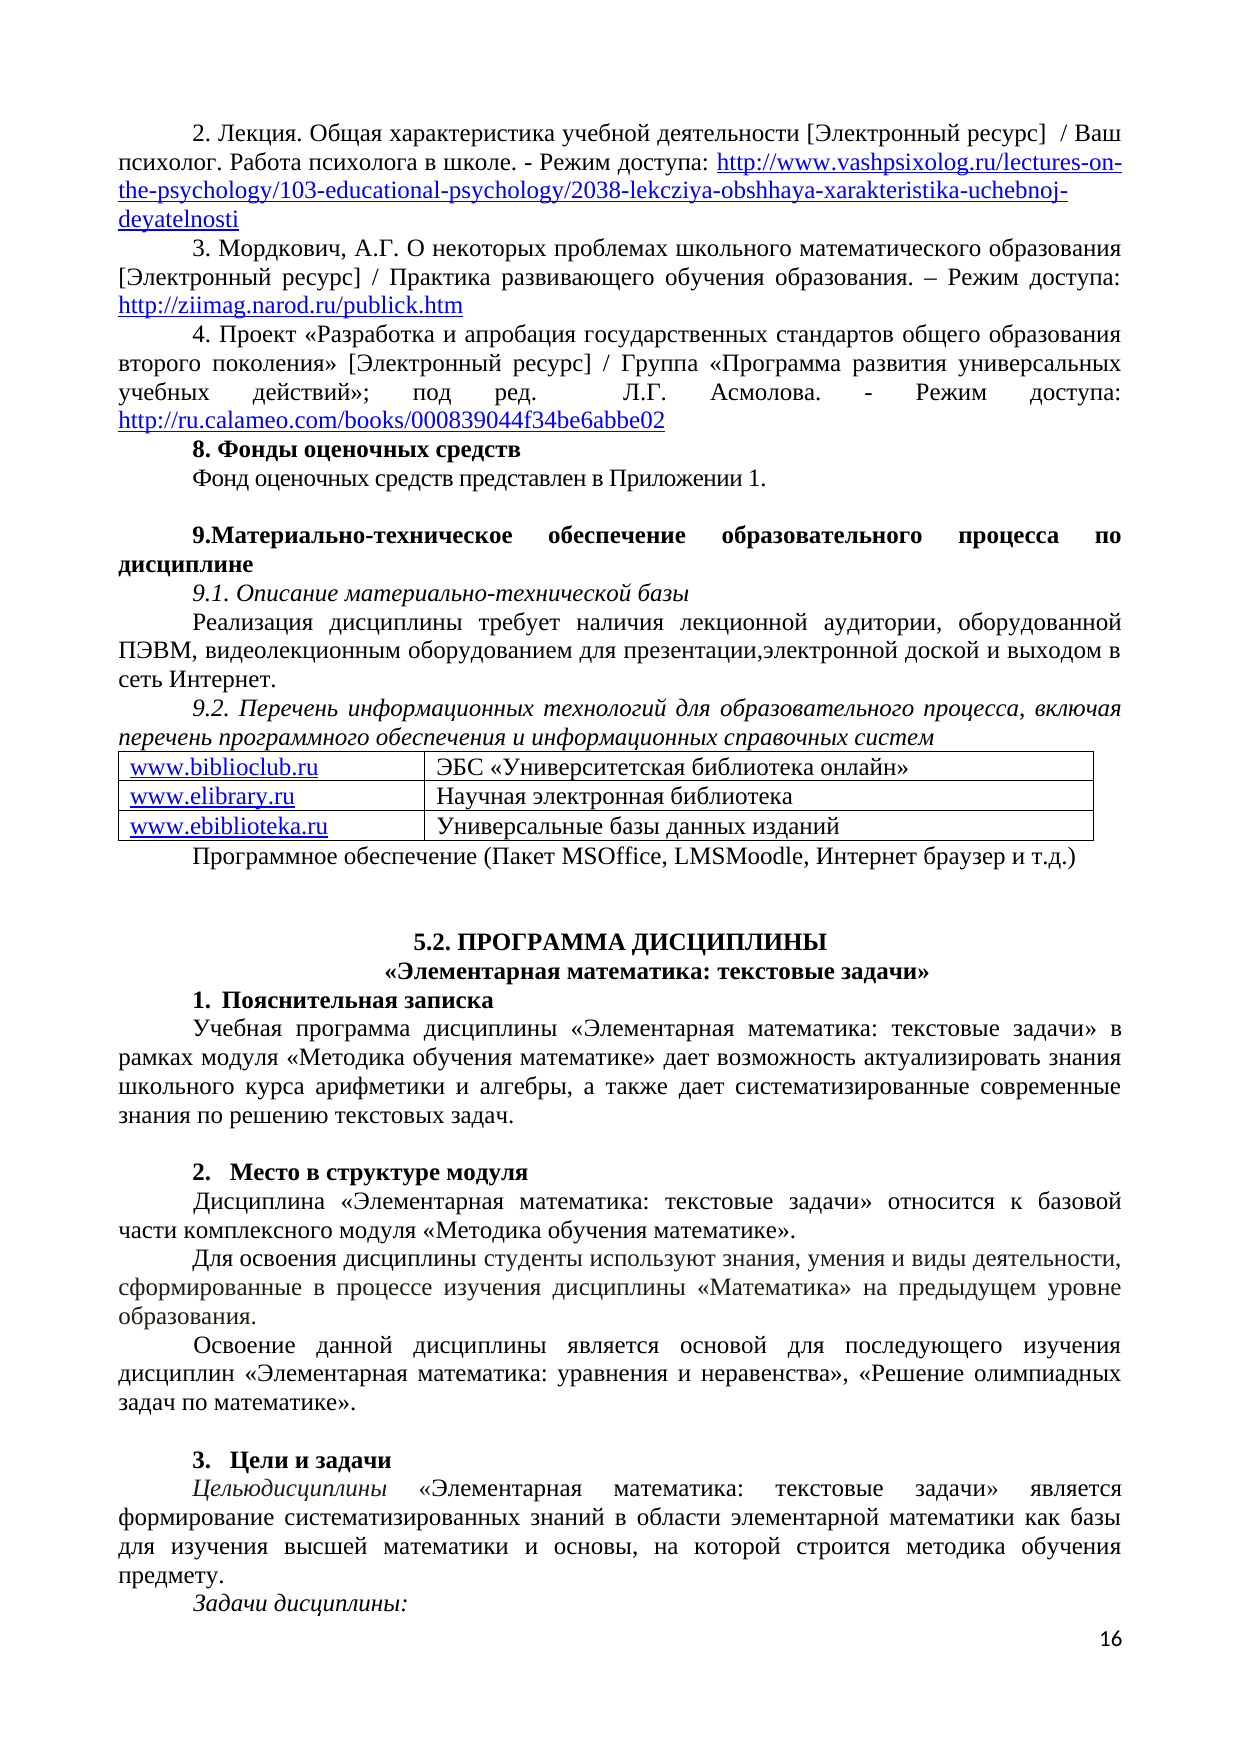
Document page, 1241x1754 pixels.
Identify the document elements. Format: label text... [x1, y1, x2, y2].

text 4. Проект «Разработка и апробация государственных стандартов общего образования второго поколения» [Электронный ресурс] / Группа «Программа развития универсальных учебных действий»; под ред. Л.Г. Асмолова. - Режим доступа: http://ru.calameo.com/books/000839044f34be6abbe02 [118, 319, 1122, 434]
text 2. Лекция. Общая характеристика учебной деятельности [Электронный ресурс] / Ваш психолог. Работа психолога в школе. - Режим доступа: http://www.vashpsixolog.ru/lectures-on-the-psychology/103-educational-psychology/2038-lekcziya-obshhaya-xarakteristika-uchebnoj-deyatelnosti [118, 118, 1122, 233]
text Освоение данной дисциплины является основой для последующего изучения дисциплин «Элементарная математика: уравнения и неравенства», «Решение олимпиадных задач по математике». [118, 1330, 1122, 1416]
text Фонд оценочных средств представлен в Приложении 1. [118, 463, 1122, 492]
text Реализация дисциплины требует наличия лекционной аудитории, оборудованной ПЭВМ, видеолекционным оборудованием для презентации,электронной доской и выходом в сеть Интернет. [118, 607, 1122, 693]
list Цели и задачи [192, 1445, 1122, 1473]
table_cell Универсальные базы данных изданий [425, 811, 1093, 840]
list Место в структуре модуля [192, 1157, 1122, 1186]
text 3. Мордкович, А.Г. О некоторых проблемах школьного математического образования [Электронный ресурс] / Практика развивающего обучения образования. – Режим доступа: http://ziimag.narod.ru/publick.htm [118, 233, 1122, 319]
table_cell www.ebiblioteka.ru [119, 811, 424, 840]
text 9.Материально-техническое обеспечение образовательного процесса по дисциплине [118, 521, 1122, 578]
text Учебная программа дисциплины «Элементарная математика: текстовые задачи» в рамках модуля «Методика обучения математике» дает возможность актуализировать знания школьного курса арифметики и алгебры, а также дает систематизированные современные знания по решению текстовых задач. [118, 1013, 1122, 1128]
text Задачи дисциплины: [118, 1588, 1122, 1617]
text Для освоения дисциплины студенты используют знания, умения и виды деятельности, сформированные в процессе изучения дисциплины «Математика» на предыдущем уровне образования. [118, 1243, 1122, 1330]
text 9.1. Описание материально-технической базы [118, 578, 1122, 607]
text 5.2. ПРОГРАММА ДИСЦИПЛИНЫ [118, 927, 1122, 956]
text Программное обеспечение (Пакет MSOffice, LMSMoodle, Интернет браузер и т.д.) [118, 841, 1122, 870]
text Дисциплина «Элементарная математика: текстовые задачи» относится к базовой части комплексного модуля «Методика обучения математике». [118, 1186, 1122, 1243]
list Пояснительная записка [192, 985, 1122, 1013]
table_header ЭБС «Университетская библиотека онлайн» [425, 752, 1093, 780]
text Цельюдисциплины «Элементарная математика: текстовые задачи» является формирование систематизированных знаний в области элементарной математики как базы для изучения высшей математики и основы, на которой строится методика обучения предмету. [118, 1473, 1122, 1588]
text «Элементарная математика: текстовые задачи» [118, 956, 1122, 985]
text 9.2. Перечень информационных технологий для образовательного процесса, включая перечень программного обеспечения и информационных справочных систем [118, 693, 1122, 751]
table_cell Научная электронная библиотека [425, 781, 1093, 810]
text 8. Фонды оценочных средств [118, 434, 1122, 463]
table_cell www.elibrary.ru [119, 781, 424, 810]
table_header www.biblioclub.ru [119, 752, 424, 780]
